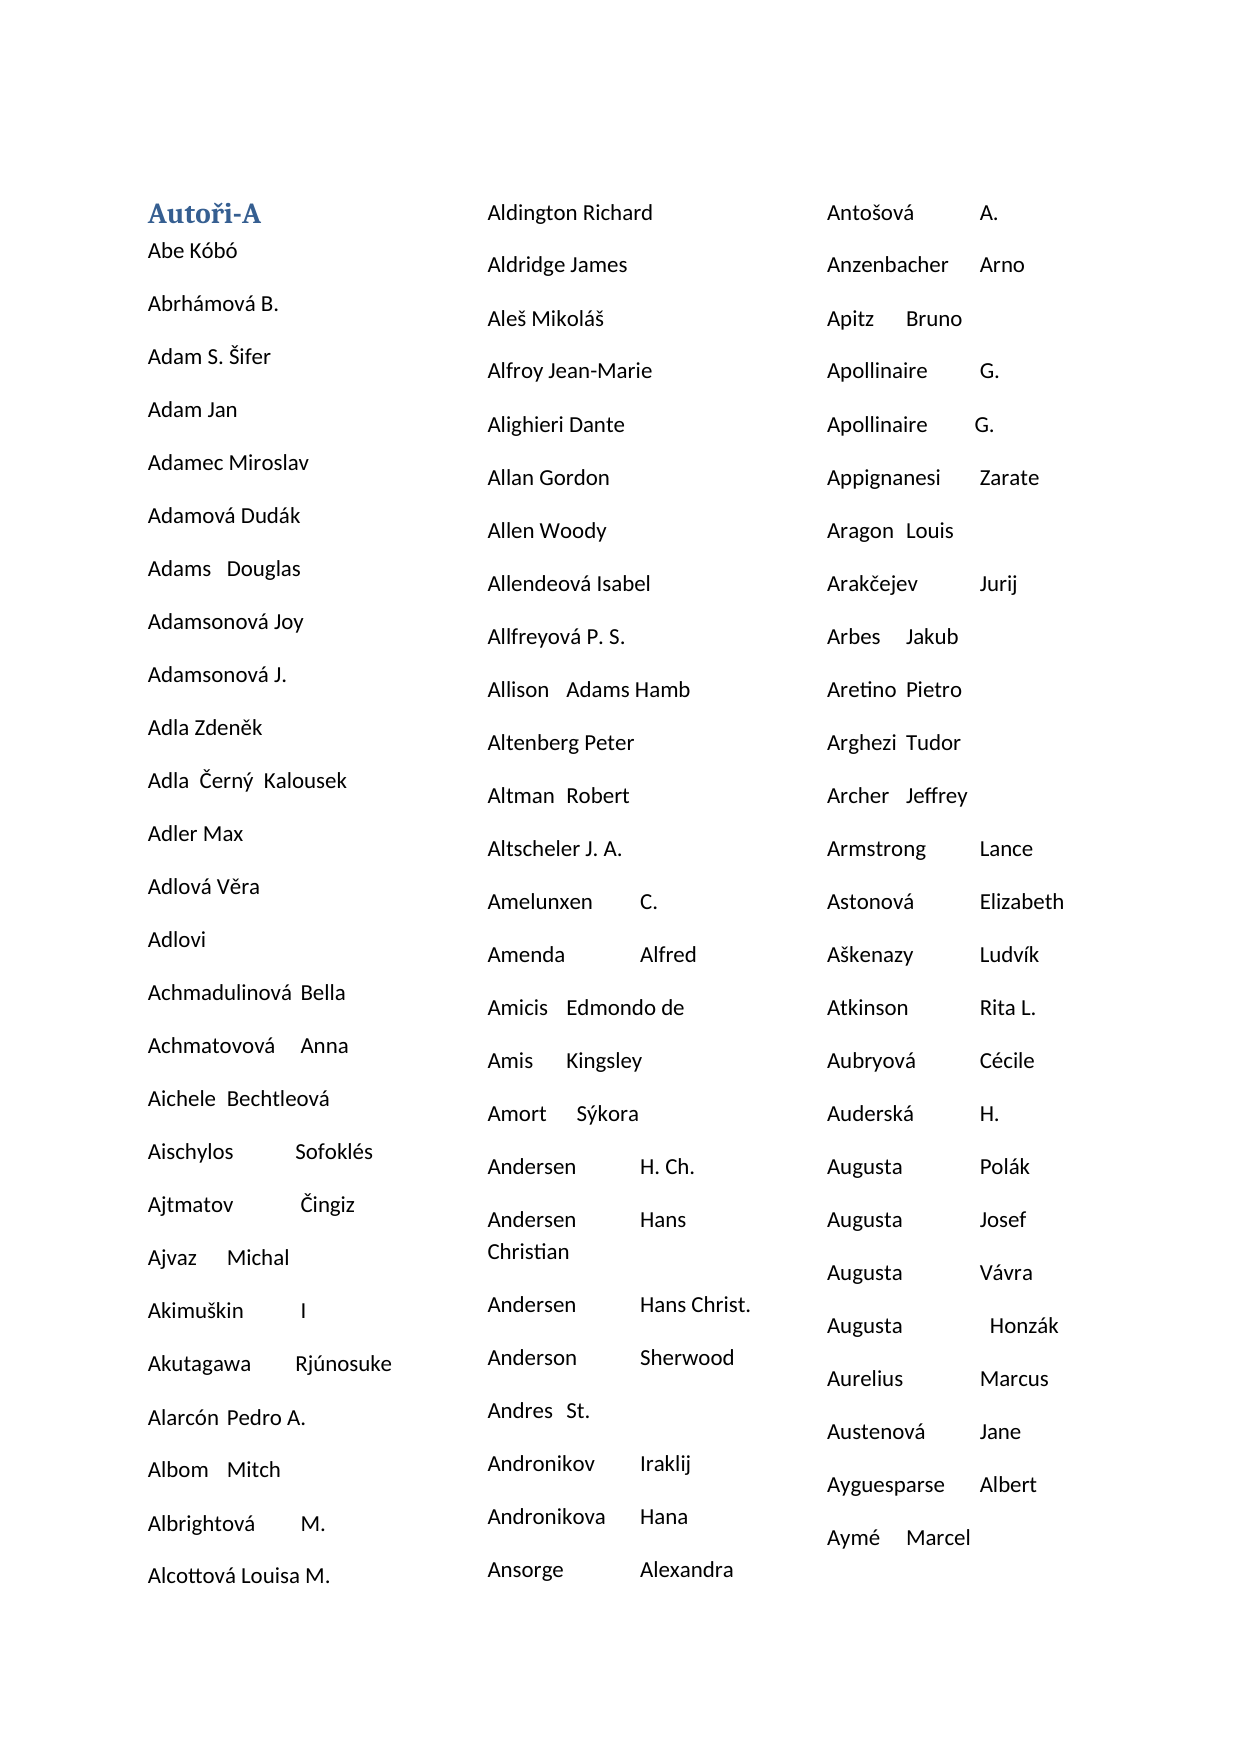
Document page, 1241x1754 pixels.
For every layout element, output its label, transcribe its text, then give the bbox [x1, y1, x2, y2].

text Ajvaz Michal [148, 1243, 413, 1272]
text Augusta Honzák [827, 1311, 1093, 1339]
text Altscheler J. A. [487, 834, 753, 862]
text Augusta Polák [827, 1152, 1093, 1180]
text Akimuškin I [148, 1297, 413, 1324]
text Arghezi Tudor [827, 728, 1093, 756]
text Auderská H. [827, 1099, 1093, 1127]
text Adla Černý Kalousek [148, 766, 413, 794]
text Andres St. [487, 1396, 753, 1424]
text Achmadulinová Bella [148, 978, 413, 1006]
text Alfroy Jean-Marie [487, 357, 753, 385]
text Andersen Hans Christ. [487, 1290, 753, 1318]
text Abe Kóbó [148, 236, 413, 264]
text Adamec Miroslav [148, 448, 413, 476]
text Adlovi [148, 925, 413, 953]
text Amelunxen C. [487, 887, 753, 915]
text Aichele Bechtleová [148, 1084, 413, 1112]
text Aretino Pietro [827, 675, 1093, 703]
text Ajtmatov Čingiz [148, 1191, 413, 1218]
text Aurelius Marcus [827, 1364, 1093, 1392]
text Armstrong Lance [827, 834, 1093, 862]
text Andronikova Hana [487, 1502, 753, 1530]
text Anderson Sherwood [487, 1343, 753, 1371]
subtitle Autoři-A [148, 198, 413, 231]
text Aymé Marcel [827, 1523, 1093, 1551]
text Adams Douglas [148, 554, 413, 582]
text Andronikov Iraklij [487, 1449, 753, 1477]
text Albrightová M. [148, 1509, 413, 1537]
text Albom Mitch [148, 1456, 413, 1484]
text Augusta Vávra [827, 1258, 1093, 1286]
text Apollinaire G. [827, 357, 1093, 385]
text Augusta Josef [827, 1205, 1093, 1233]
text Apollinaire G. [827, 410, 1093, 438]
text Allan Gordon [487, 463, 753, 491]
text Aischylos Sofoklés [148, 1137, 413, 1166]
text Adler Max [148, 819, 413, 847]
text Aragon Louis [827, 516, 1093, 544]
text Arbes Jakub [827, 622, 1093, 650]
text Allen Woody [487, 516, 753, 544]
text Adam S. Šifer [148, 342, 413, 370]
text Astonová Elizabeth [827, 887, 1093, 915]
text Aldridge James [487, 251, 753, 279]
text Austenová Jane [827, 1417, 1093, 1445]
text Akutagawa Rjúnosuke [148, 1349, 413, 1378]
text Adamsonová J. [148, 660, 413, 688]
text Achmatovová Anna [148, 1031, 413, 1059]
text Anzenbacher Arno [827, 251, 1093, 279]
text Appignanesi Zarate [827, 463, 1093, 491]
text Apitz Bruno [827, 304, 1093, 332]
text Alcottová Louisa M. [148, 1562, 413, 1590]
text Alighieri Dante [487, 410, 753, 438]
text Ansorge Alexandra [487, 1555, 753, 1583]
text Aldington Richard [487, 198, 753, 226]
text Allison Adams Hamb [487, 675, 753, 703]
text Andersen Hans Christian [487, 1205, 753, 1265]
text Andersen H. Ch. [487, 1152, 753, 1180]
text Amicis Edmondo de [487, 993, 753, 1021]
text Ayguesparse Albert [827, 1470, 1093, 1498]
text Archer Jeffrey [827, 781, 1093, 809]
text Amort Sýkora [487, 1099, 753, 1127]
text Arakčejev Jurij [827, 569, 1093, 597]
text Alarcón Pedro A. [148, 1403, 413, 1431]
text Aubryová Cécile [827, 1046, 1093, 1074]
text Adlová Věra [148, 872, 413, 900]
text Altenberg Peter [487, 728, 753, 756]
text Atkinson Rita L. [827, 993, 1093, 1021]
text Adamsonová Joy [148, 607, 413, 635]
text Adamová Dudák [148, 501, 413, 529]
text Altman Robert [487, 781, 753, 809]
text Antošová A. [827, 198, 1093, 226]
text Aškenazy Ludvík [827, 940, 1093, 968]
text Allfreyová P. S. [487, 622, 753, 650]
text Amis Kingsley [487, 1046, 753, 1074]
text Abrhámová B. [148, 289, 413, 317]
text Amenda Alfred [487, 940, 753, 968]
text Allendeová Isabel [487, 569, 753, 597]
text Adam Jan [148, 395, 413, 423]
text Adla Zdeněk [148, 713, 413, 741]
text Aleš Mikoláš [487, 304, 753, 332]
